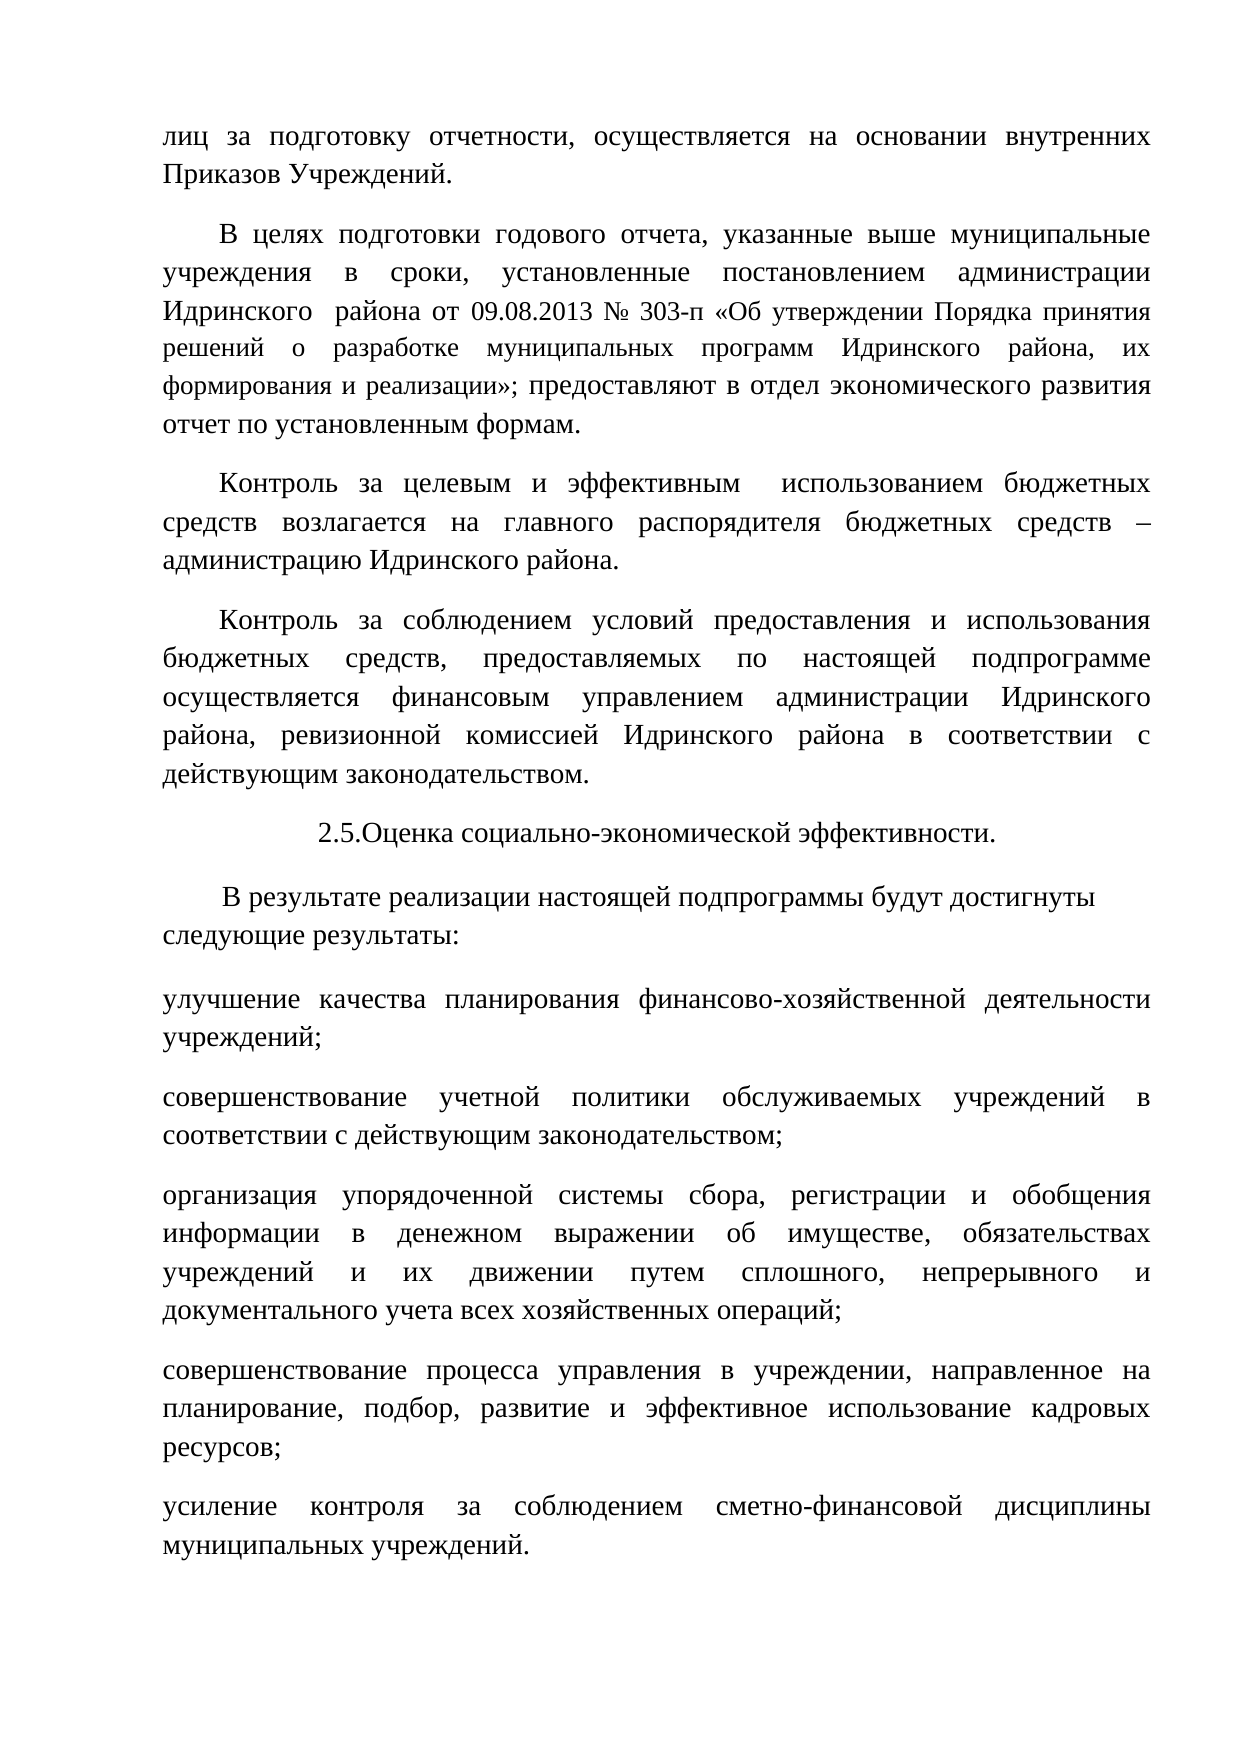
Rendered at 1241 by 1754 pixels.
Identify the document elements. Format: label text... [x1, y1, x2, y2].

text В результате реализации настоящей подпрограммы будут достигнуты следующие результаты: [162, 879, 1152, 951]
text Контроль за целевым и эффективным использованием бюджетных средств возлагается на главного распорядителя бюджетных средств – администрацию Идринского района. [162, 465, 1152, 576]
text усиление контроля за соблюдением сметно-финансовой дисциплины муниципальных учреждений. [162, 1488, 1152, 1560]
text улучшение качества планирования финансово-хозяйственной деятельности учреждений; [162, 981, 1152, 1053]
text организация упорядоченной системы сбора, регистрации и обобщения информации в денежном выражении об имуществе, обязательствах учреждений и их движении путем сплошного, непрерывного и документального учета всех хозяйственных операций; [162, 1177, 1152, 1326]
text 2.5.Оценка социально-экономической эффективности. [162, 815, 1152, 849]
text совершенствование учетной политики обслуживаемых учреждений в соответствии с действующим законодательством; [162, 1079, 1152, 1151]
text Контроль за соблюдением условий предоставления и использования бюджетных средств, предоставляемых по настоящей подпрограмме осуществляется финансовым управлением администрации Идринского района, ревизионной комиссией Идринского района в соответствии с действующим законодательством. [162, 602, 1152, 789]
text В целях подготовки годового отчета, указанные выше муниципальные учреждения в сроки, установленные постановлением администрации Идринского района от 09.08.2013 № 303-п «Об утверждении Порядка принятия решений о разработке муниципальных программ Идринского района, их формирования и реализации»; предоставляют в отдел экономического развития отчет по установленным формам. [162, 216, 1152, 439]
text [162, 118, 1152, 190]
text совершенствование процесса управления в учреждении, направленное на планирование, подбор, развитие и эффективное использование кадровых ресурсов; [162, 1352, 1152, 1462]
